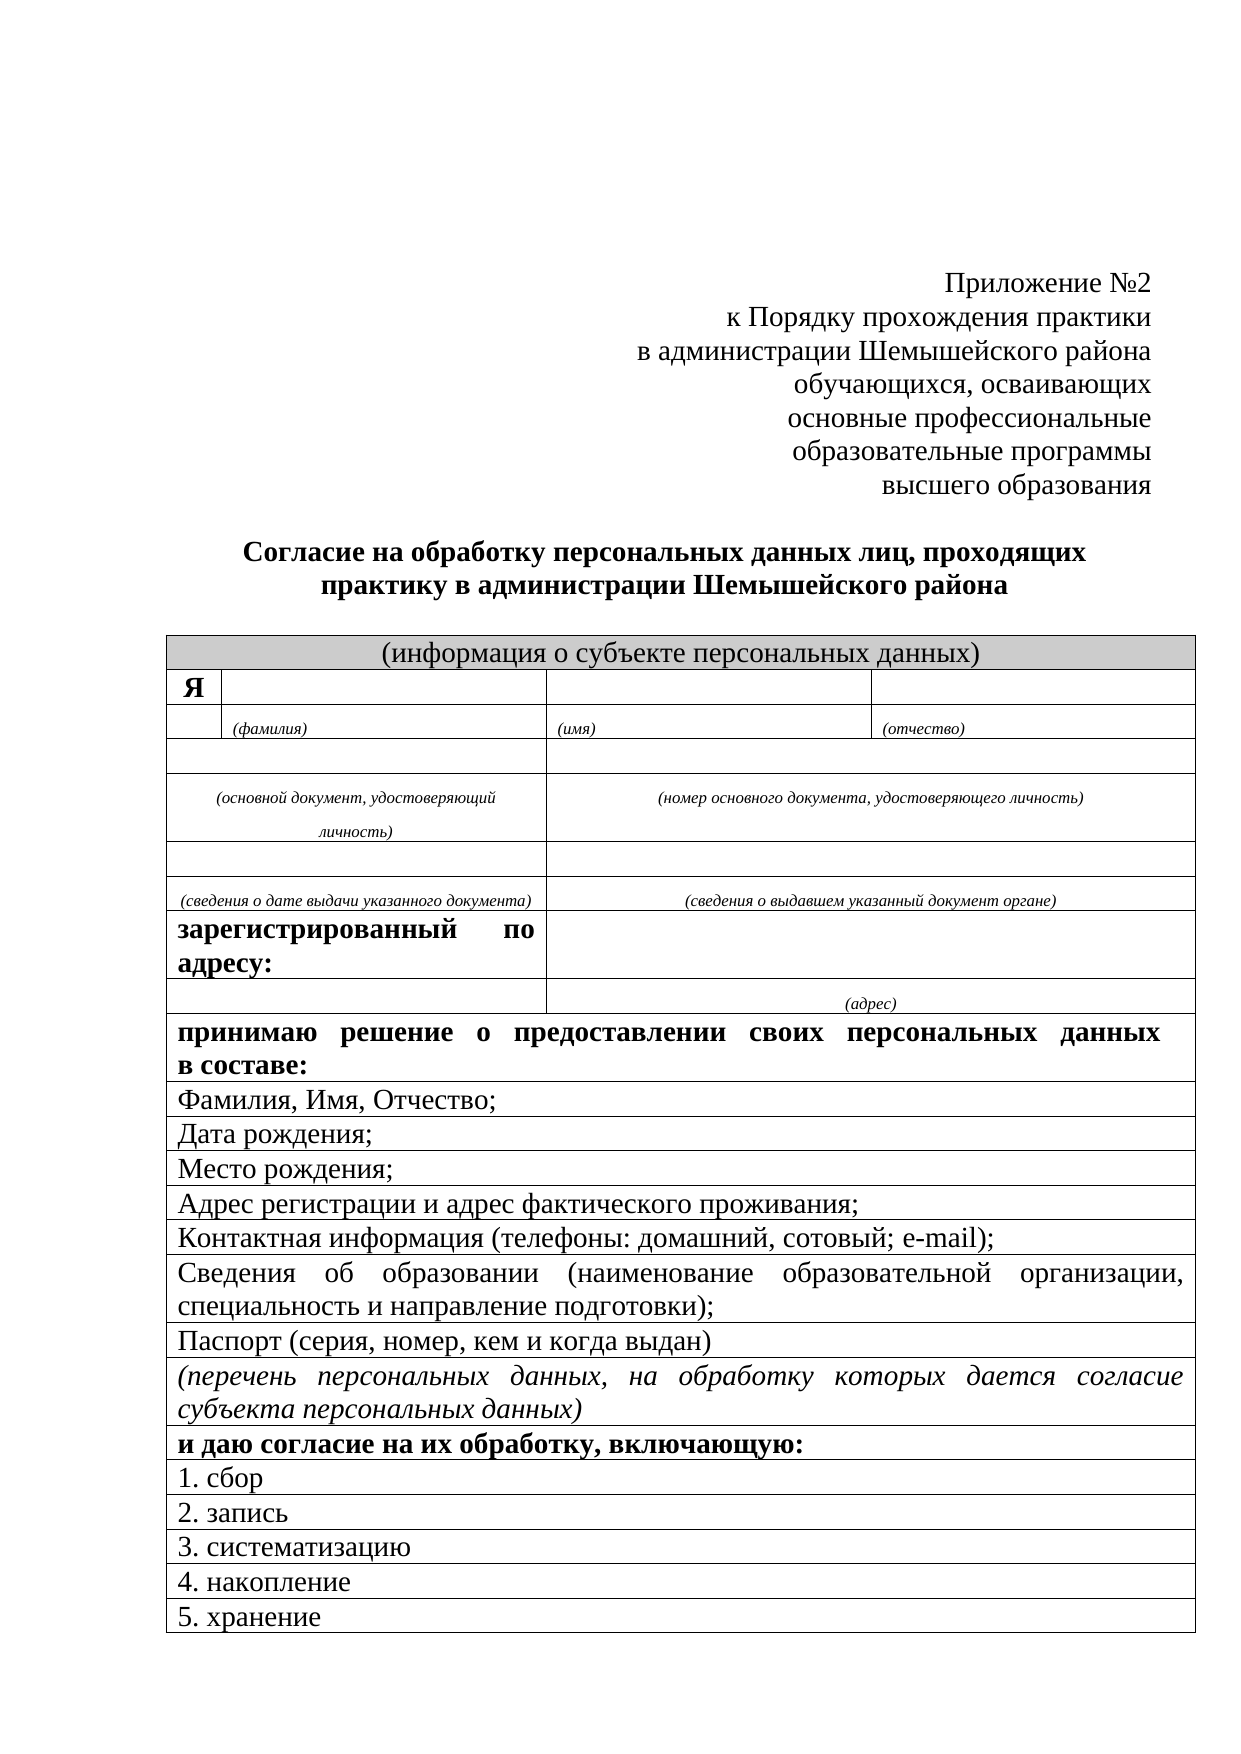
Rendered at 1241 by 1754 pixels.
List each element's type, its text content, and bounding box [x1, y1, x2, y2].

table_cell [167, 842, 546, 876]
table_cell Контактная информация (телефоны: домашний, сотовый; e-mail); [167, 1220, 1195, 1254]
text в администрации Шемышейского района [177, 333, 1152, 366]
text обучающихся, осваивающих [177, 366, 1152, 400]
table_cell Я [167, 670, 221, 704]
table_cell (адрес) [547, 979, 1195, 1013]
table_cell [547, 842, 1195, 876]
table_cell (номер основного документа, удостоверяющего личность) [547, 774, 1195, 841]
table_cell Адрес регистрации и адрес фактического проживания; [167, 1186, 1195, 1219]
table_cell Паспорт (серия, номер, кем и когда выдан) [167, 1323, 1195, 1357]
table_cell (перечень персональных данных, на обработку которых дается согласие субъекта персональных данных) [167, 1358, 1195, 1425]
table_cell (сведения о дате выдачи указанного документа) [167, 877, 546, 910]
text высшего образования [177, 467, 1152, 500]
table_cell 2. запись [167, 1495, 1195, 1528]
table_cell (имя) [547, 705, 871, 738]
table_cell [547, 739, 1195, 773]
text образовательные программы [177, 433, 1152, 467]
table_cell [222, 670, 546, 704]
table_cell Фамилия, Имя, Отчество; [167, 1082, 1195, 1116]
text Согласие на обработку персональных данных лиц, проходящих практику в администрации Шемышейского района [177, 534, 1152, 601]
table_cell 4. накопление [167, 1564, 1195, 1598]
table_cell 1. сбор [167, 1460, 1195, 1494]
table_cell 5. хранение [167, 1599, 1195, 1632]
table_cell (отчество) [872, 705, 1195, 738]
table_cell [872, 670, 1195, 704]
table_header (информация о субъекте персональных данных) [167, 636, 1195, 669]
table_cell (основной документ, удостоверяющий личность) [167, 774, 546, 841]
table_cell и даю согласие на их обработку, включающую: [167, 1426, 1195, 1459]
table_cell [167, 979, 546, 1013]
table_cell (фамилия) [222, 705, 546, 738]
table_cell Место рождения; [167, 1151, 1195, 1185]
table_cell [547, 911, 1195, 978]
table_cell [167, 739, 546, 773]
table_cell [167, 705, 221, 738]
table_cell (сведения о выдавшем указанный документ органе) [547, 877, 1195, 910]
table_cell принимаю решение о предоставлении своих персональных данных в составе: [167, 1014, 1195, 1081]
table_cell [547, 670, 871, 704]
text основные профессиональные [177, 400, 1152, 433]
table_cell 3. систематизацию [167, 1530, 1195, 1563]
table_cell Дата рождения; [167, 1117, 1195, 1150]
text Приложение №2 [177, 266, 1152, 299]
table_cell Сведения об образовании (наименование образовательной организации, специальность и направление подготовки); [167, 1255, 1195, 1322]
table_cell зарегистрированный по адресу: [167, 911, 546, 978]
text к Порядку прохождения практики [177, 299, 1152, 333]
